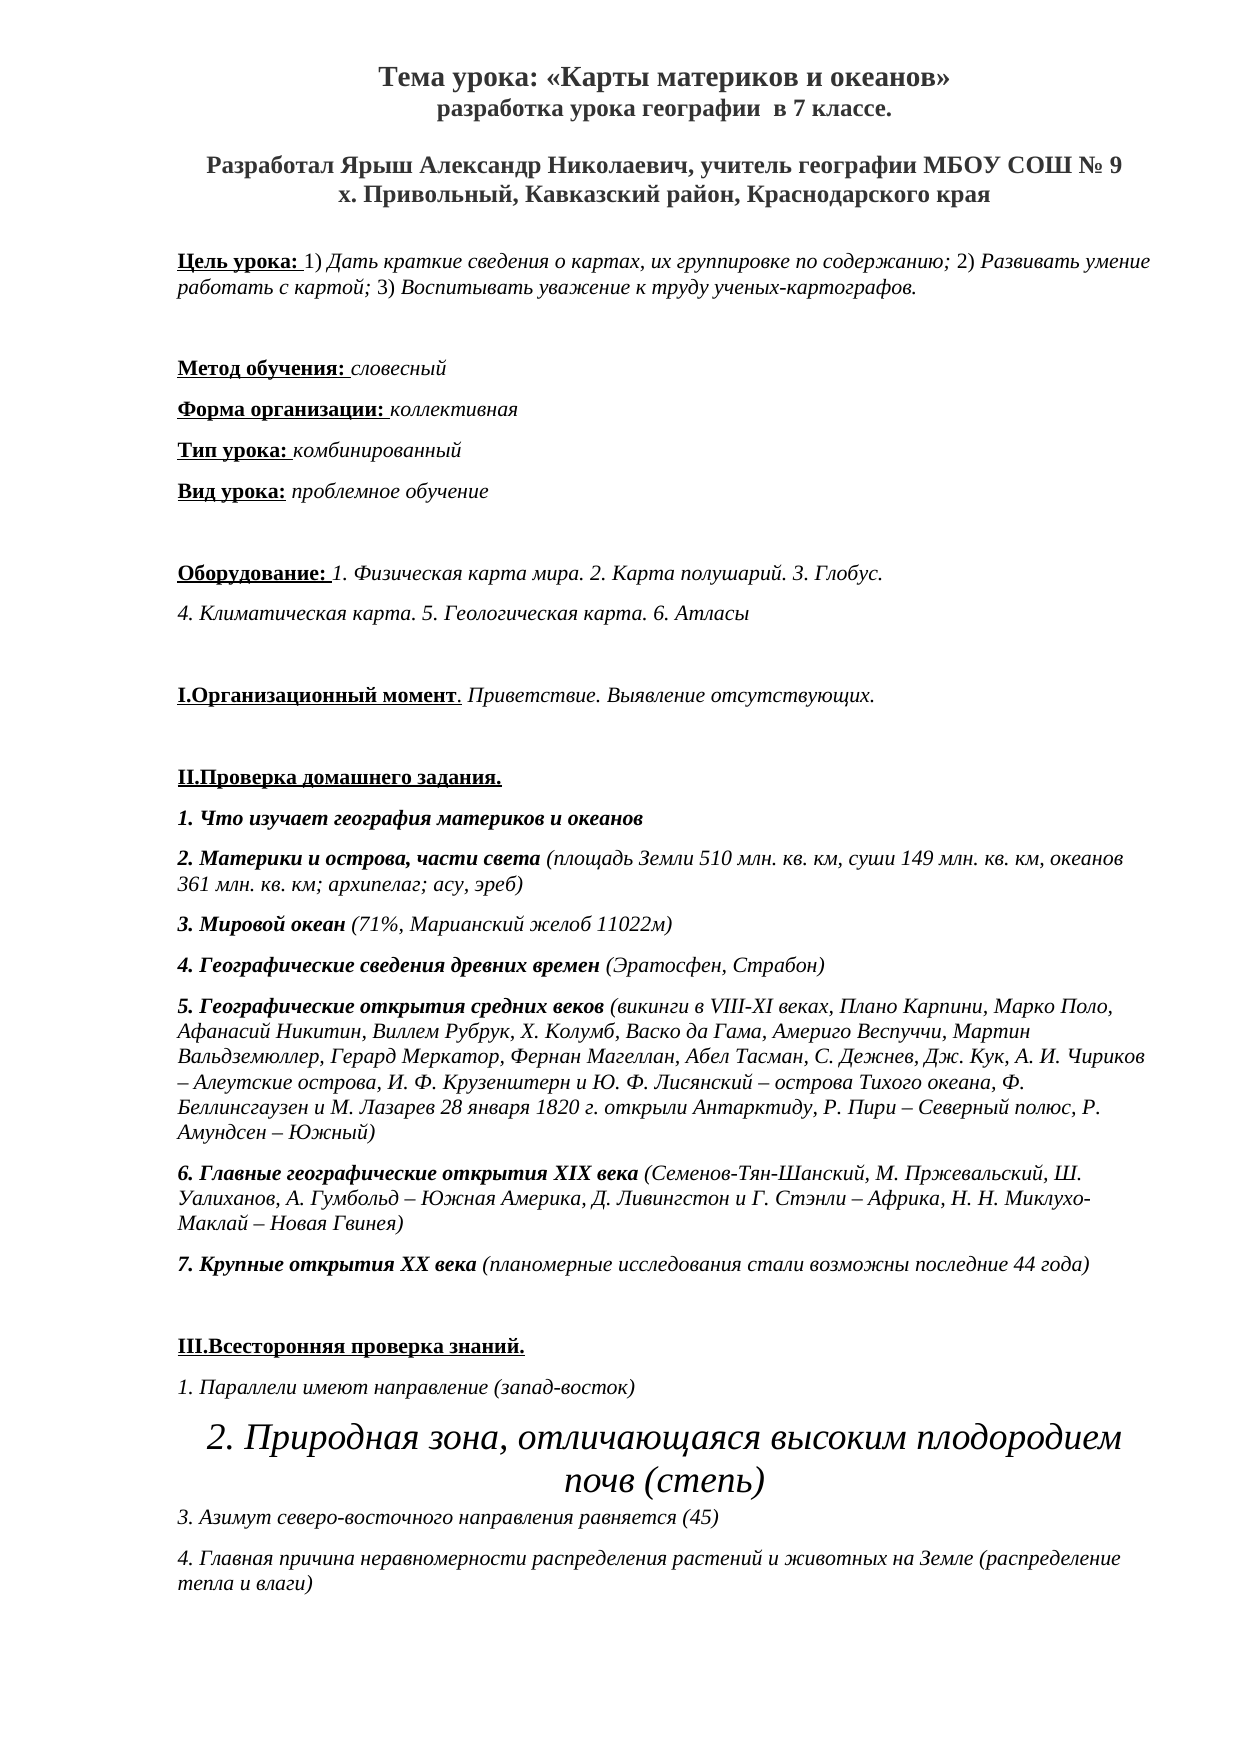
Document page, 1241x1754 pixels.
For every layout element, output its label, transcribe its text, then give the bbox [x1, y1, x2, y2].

text 1. Параллели имеют направление (запад-восток) [177, 1374, 1152, 1399]
text Цель урока: 1) Дать краткие сведения о картах, их группировке по содержанию; 2) Развивать умение работать с картой; 3) Воспитывать уважение к труду ученых-картографов. [177, 248, 1152, 299]
text 3. Азимут северо-восточного направления равняется (45) [177, 1504, 1152, 1529]
text Форма организации: коллективная [177, 396, 1152, 421]
text 4. Главная причина неравномерности распределения растений и животных на Земле (распределение тепла и влаги) [177, 1545, 1152, 1595]
text Метод обучения: словесный [177, 355, 1152, 381]
text 7. Крупные открытия XX века (планомерные исследования стали возможны последние 44 года) [177, 1251, 1152, 1276]
text Разработал Ярыш Александр Николаевич, учитель географии МБОУ СОШ № 9 [177, 150, 1152, 179]
text 6. Главные географические открытия XIX века (Семенов-Тян-Шанский, М. Пржевальский, Ш. Уалиханов, А. Гумбольд – Южная Америка, Д. Ливингстон и Г. Стэнли – Африка, Н. Н. Миклухо-Маклай – Новая Гвинея) [177, 1160, 1152, 1236]
text Тип урока: комбинированный [177, 437, 1152, 462]
text 3. Мировой океан (71%, Марианский желоб 11022м) [177, 911, 1152, 937]
text 2. Материки и острова, части света (площадь Земли 510 млн. кв. км, суши 149 млн. кв. км, океанов 361 млн. кв. км; архипелаг; асу, эреб) [177, 845, 1152, 896]
text Тема урока: «Карты материков и океанов» [177, 59, 1152, 93]
text III.Всесторонняя проверка знаний. [177, 1333, 1152, 1358]
text 5. Географические открытия средних веков (викинги в VIII-XI веках, Плано Карпини, Марко Поло, Афанасий Никитин, Виллем Рубрук, Х. Колумб, Васко да Гама, Америго Веспуччи, Мартин Вальдземюллер, Герард Меркатор, Фернан Магеллан, Абел Тасман, С. Дежнев, Дж. Кук, А. И. Чириков – Алеутские острова, И. Ф. Крузенштерн и Ю. Ф. Лисянский – острова Тихого океана, Ф. Беллинсгаузен и М. Лазарев 28 января 1820 г. открыли Антарктиду, Р. Пири – Северный полюс, Р. Амундсен – Южный) [177, 993, 1152, 1144]
text х. Привольный, Кавказский район, Краснодарского края [177, 179, 1152, 208]
text 4. Климатическая карта. 5. Геологическая карта. 6. Атласы [177, 600, 1152, 626]
text 4. Географические сведения древних времен (Эратосфен, Страбон) [177, 952, 1152, 977]
text II.Проверка домашнего задания. [177, 764, 1152, 789]
text 1. Что изучает география материков и океанов [177, 804, 1152, 830]
text Оборудование: 1. Физическая карта мира. 2. Карта полушарий. 3. Глобус. [177, 559, 1152, 585]
text Вид урока: проблемное обучение [177, 478, 1152, 503]
text I.Организационный момент. Приветствие. Выявление отсутствующих. [177, 682, 1152, 707]
text 2. Природная зона, отличающаяся высоким плодородием почв (степь) [177, 1414, 1152, 1501]
text разработка урока географии в 7 классе. [177, 93, 1152, 121]
